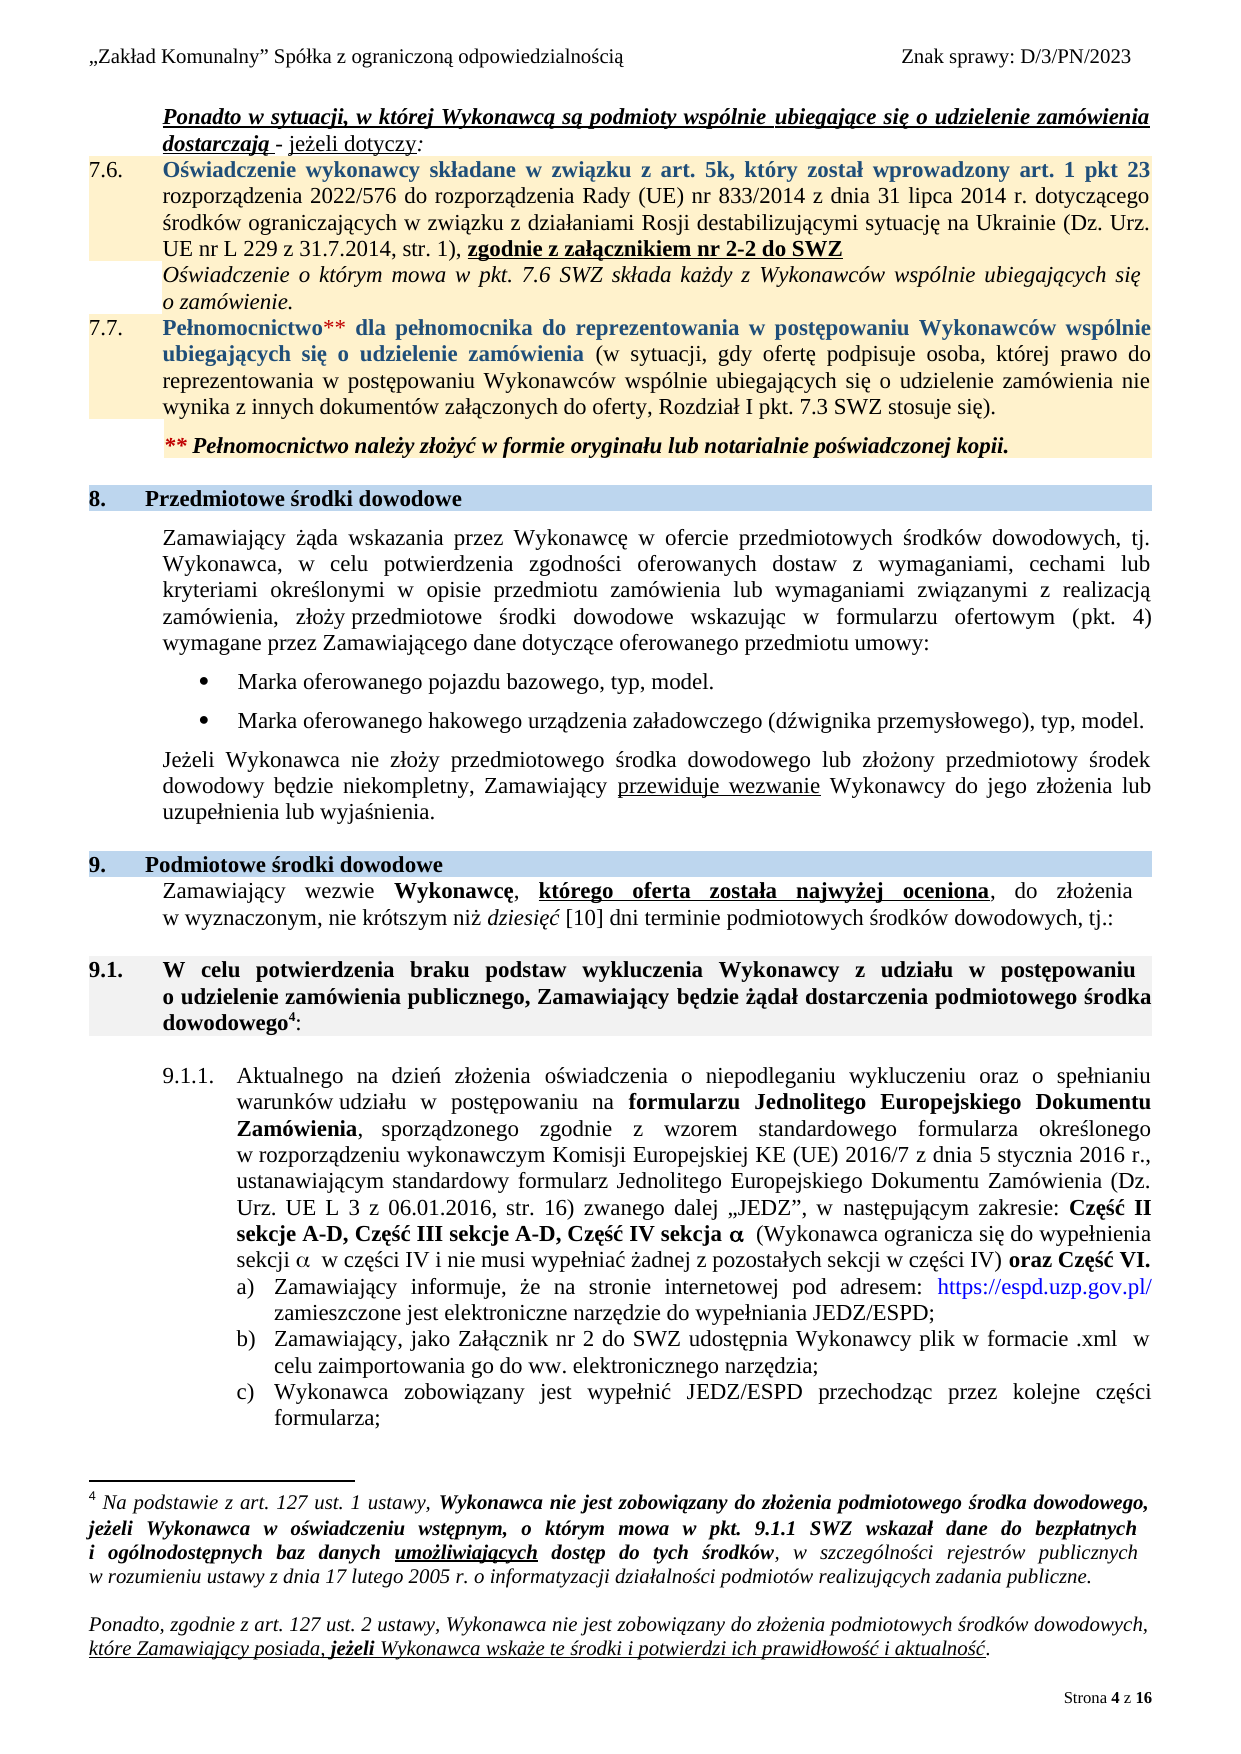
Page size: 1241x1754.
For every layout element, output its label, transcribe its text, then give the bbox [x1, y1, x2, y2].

list Marka oferowanego pojazdu bazowego, typ, model. [200, 668, 1152, 694]
text Zamawiający żąda wskazania przez Wykonawcę w ofercie przedmiotowych środków dowodowych, tj. Wykonawca, w celu potwierdzenia zgodności oferowanych dostaw z wymaganiami, cechami lub kryteriami określonymi w opisie przedmiotu zamówienia lub wymaganiami związanymi z realizacją zamówienia, złoży przedmiotowe środki dowodowe wskazując w formularzu ofertowym (pkt. 4) wymagane przez Zamawiającego dane dotyczące oferowanego przedmiotu umowy: [162, 524, 1152, 655]
text Ponadto w sytuacji, w której Wykonawcą są podmioty wspólnie ubiegające się o udzielenie zamówienia dostarczają - jeżeli dotyczy: [162, 103, 1152, 156]
list Zamawiający, jako Załącznik nr 2 do SWZ udostępnia Wykonawcy plik w formacie .xml w celu zaimportowania go do ww. elektronicznego narzędzia; [236, 1325, 1152, 1378]
text Oświadczenie o którym mowa w pkt. 7.6 SWZ składa każdy z Wykonawców wspólnie ubiegających się o zamówienie. [162, 261, 1152, 314]
list Marka oferowanego hakowego urządzenia załadowczego (dźwignika przemysłowego), typ, model. [200, 707, 1152, 733]
text Zamawiający wezwie Wykonawcę, którego oferta została najwyżej oceniona, do złożenia w wyznaczonym, nie krótszym niż dziesięć [10] dni terminie podmiotowych środków dowodowych, tj.: [162, 877, 1152, 930]
list Pełnomocnictwo** dla pełnomocnika do reprezentowania w postępowaniu Wykonawców wspólnie ubiegających się o udzielenie zamówienia (w sytuacji, gdy ofertę podpisuje osoba, której prawo do reprezentowania w postępowaniu Wykonawców wspólnie ubiegających się o udzielenie zamówienia nie wynika z innych dokumentów załączonych do oferty, Rozdział I pkt. 7.3 SWZ stosuje się). [89, 314, 1152, 419]
list Podmiotowe środki dowodowe [89, 851, 1152, 877]
list Zamawiający informuje, że na stronie internetowej pod adresem: https://espd.uzp.gov.pl/ zamieszczone jest elektroniczne narzędzie do wypełniania JEDZ/ESPD; [236, 1273, 1152, 1325]
list Aktualnego na dzień złożenia oświadczenia o niepodleganiu wykluczeniu oraz o spełnianiu warunków udziału w postępowaniu na formularzu Jednolitego Europejskiego Dokumentu Zamówienia, sporządzonego zgodnie z wzorem standardowego formularza określonego w rozporządzeniu wykonawczym Komisji Europejskiej KE (UE) 2016/7 z dnia 5 stycznia 2016 r., ustanawiającym standardowy formularz Jednolitego Europejskiego Dokumentu Zamówienia (Dz. Urz. UE L 3 z 06.01.2016, str. 16) zwanego dalej „JEDZ”, w następującym zakresie: Część II sekcje A-D, Część III sekcje A-D, Część IV sekcja (Wykonawca ogranicza się do wypełnienia sekcji w części IV i nie musi wypełniać żadnej z pozostałych sekcji w części IV) oraz Część VI. [162, 1062, 1152, 1273]
text Jeżeli Wykonawca nie złoży przedmiotowego środka dowodowego lub złożony przedmiotowy środek dowodowy będzie niekompletny, Zamawiający przewiduje wezwanie Wykonawcy do jego złożenia lub uzupełnienia lub wyjaśnienia. [162, 746, 1152, 825]
text ** Pełnomocnictwo należy złożyć w formie oryginału lub notarialnie poświadczonej kopii. [164, 432, 1152, 458]
list Przedmiotowe środki dowodowe [89, 485, 1152, 511]
list Wykonawca zobowiązany jest wypełnić JEDZ/ESPD przechodząc przez kolejne części formularza; [236, 1378, 1152, 1431]
list W celu potwierdzenia braku podstaw wykluczenia Wykonawcy z udziału w postępowaniu o udzielenie zamówienia publicznego, Zamawiający będzie żądał dostarczenia podmiotowego środka dowodowego: [89, 956, 1152, 1036]
